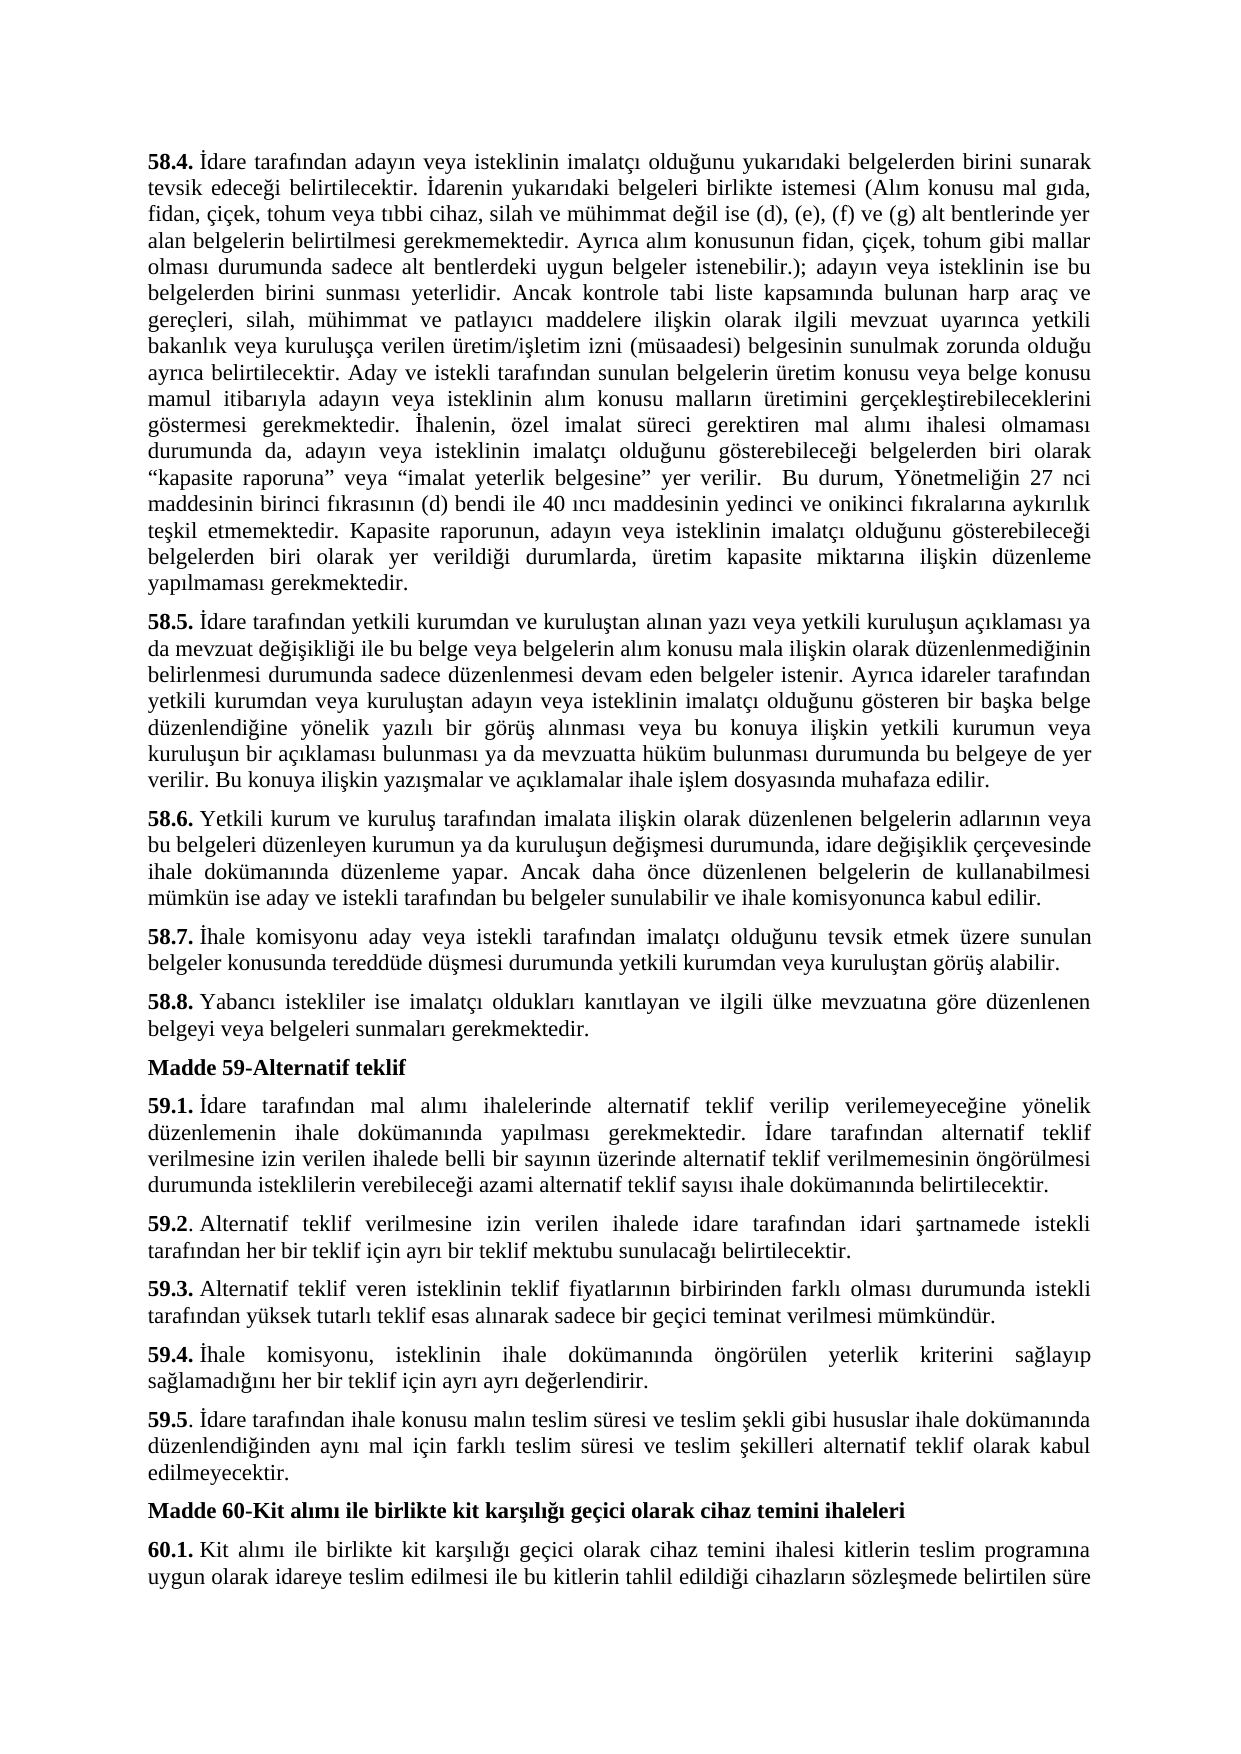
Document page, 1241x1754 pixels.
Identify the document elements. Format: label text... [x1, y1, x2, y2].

text Madde 59-Alternatif teklif [148, 1053, 1092, 1080]
text 58.6. Yetkili kurum ve kuruluş tarafından imalata ilişkin olarak düzenlenen belgelerin adlarının veya bu belgeleri düzenleyen kurumun ya da kuruluşun değişmesi durumunda, idare değişiklik çerçevesinde ihale dokümanında düzenleme yapar. Ancak daha önce düzenlenen belgelerin de kullanabilmesi mümkün ise aday ve istekli tarafından bu belgeler sunulabilir ve ihale komisyonunca kabul edilir. [148, 805, 1092, 911]
text Madde 60-Kit alımı ile birlikte kit karşılığı geçici olarak cihaz temini ihaleleri [148, 1497, 1092, 1524]
text 58.4. İdare tarafından adayın veya isteklinin imalatçı olduğunu yukarıdaki belgelerden birini sunarak tevsik edeceği belirtilecektir. İdarenin yukarıdaki belgeleri birlikte istemesi (Alım konusu mal gıda, fidan, çiçek, tohum veya tıbbi cihaz, silah ve mühimmat değil ise (d), (e), (f) ve (g) alt bentlerinde yer alan belgelerin belirtilmesi gerekmemektedir. Ayrıca alım konusunun fidan, çiçek, tohum gibi mallar olması durumunda sadece alt bentlerdeki uygun belgeler istenebilir.); adayın veya isteklinin ise bu belgelerden birini sunması yeterlidir. Ancak kontrole tabi liste kapsamında bulunan harp araç ve gereçleri, silah, mühimmat ve patlayıcı maddelere ilişkin olarak ilgili mevzuat uyarınca yetkili bakanlık veya kuruluşça verilen üretim/işletim izni (müsaadesi) belgesinin sunulmak zorunda olduğu ayrıca belirtilecektir. Aday ve istekli tarafından sunulan belgelerin üretim konusu veya belge konusu mamul itibarıyla adayın veya isteklinin alım konusu malların üretimini gerçekleştirebileceklerini göstermesi gerekmektedir. İhalenin, özel imalat süreci gerektiren mal alımı ihalesi olmaması durumunda da, adayın veya isteklinin imalatçı olduğunu gösterebileceği belgelerden biri olarak “kapasite raporuna” veya “imalat yeterlik belgesine” yer verilir. Bu durum, Yönetmeliğin 27 nci maddesinin birinci fıkrasının (d) bendi ile 40 ıncı maddesinin yedinci ve onikinci fıkralarına aykırılık teşkil etmemektedir. Kapasite raporunun, adayın veya isteklinin imalatçı olduğunu gösterebileceği belgelerden biri olarak yer verildiği durumlarda, üretim kapasite miktarına ilişkin düzenleme yapılmaması gerekmektedir. [148, 148, 1092, 596]
text 59.3. Alternatif teklif veren isteklinin teklif fiyatlarının birbirinden farklı olması durumunda istekli tarafından yüksek tutarlı teklif esas alınarak sadece bir geçici teminat verilmesi mümkündür. [148, 1276, 1092, 1328]
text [148, 1536, 1092, 1589]
text 58.7. İhale komisyonu aday veya istekli tarafından imalatçı olduğunu tevsik etmek üzere sunulan belgeler konusunda tereddüde düşmesi durumunda yetkili kurumdan veya kuruluştan görüş alabilir. [148, 923, 1092, 976]
text 59.1. İdare tarafından mal alımı ihalelerinde alternatif teklif verilip verilemeyeceğine yönelik düzenlemenin ihale dokümanında yapılması gerekmektedir. İdare tarafından alternatif teklif verilmesine izin verilen ihalede belli bir sayının üzerinde alternatif teklif verilmemesinin öngörülmesi durumunda isteklilerin verebileceği azami alternatif teklif sayısı ihale dokümanında belirtilecektir. [148, 1092, 1092, 1198]
text 59.2. Alternatif teklif verilmesine izin verilen ihalede idare tarafından idari şartnamede istekli tarafından her bir teklif için ayrı bir teklif mektubu sunulacağı belirtilecektir. [148, 1210, 1092, 1263]
text 59.5. İdare tarafından ihale konusu malın teslim süresi ve teslim şekli gibi hususlar ihale dokümanında düzenlendiğinden aynı mal için farklı teslim süresi ve teslim şekilleri alternatif teklif olarak kabul edilmeyecektir. [148, 1406, 1092, 1485]
text 59.4. İhale komisyonu, isteklinin ihale dokümanında öngörülen yeterlik kriterini sağlayıp sağlamadığını her bir teklif için ayrı ayrı değerlendirir. [148, 1341, 1092, 1393]
text 58.5. İdare tarafından yetkili kurumdan ve kuruluştan alınan yazı veya yetkili kuruluşun açıklaması ya da mevzuat değişikliği ile bu belge veya belgelerin alım konusu mala ilişkin olarak düzenlenmediğinin belirlenmesi durumunda sadece düzenlenmesi devam eden belgeler istenir. Ayrıca idareler tarafından yetkili kurumdan veya kuruluştan adayın veya isteklinin imalatçı olduğunu gösteren bir başka belge düzenlendiğine yönelik yazılı bir görüş alınması veya bu konuya ilişkin yetkili kurumun veya kuruluşun bir açıklaması bulunması ya da mevzuatta hüküm bulunması durumunda bu belgeye de yer verilir. Bu konuya ilişkin yazışmalar ve açıklamalar ihale işlem dosyasında muhafaza edilir. [148, 608, 1092, 793]
text 58.8. Yabancı istekliler ise imalatçı oldukları kanıtlayan ve ilgili ülke mevzuatına göre düzenlenen belgeyi veya belgeleri sunmaları gerekmektedir. [148, 988, 1092, 1041]
